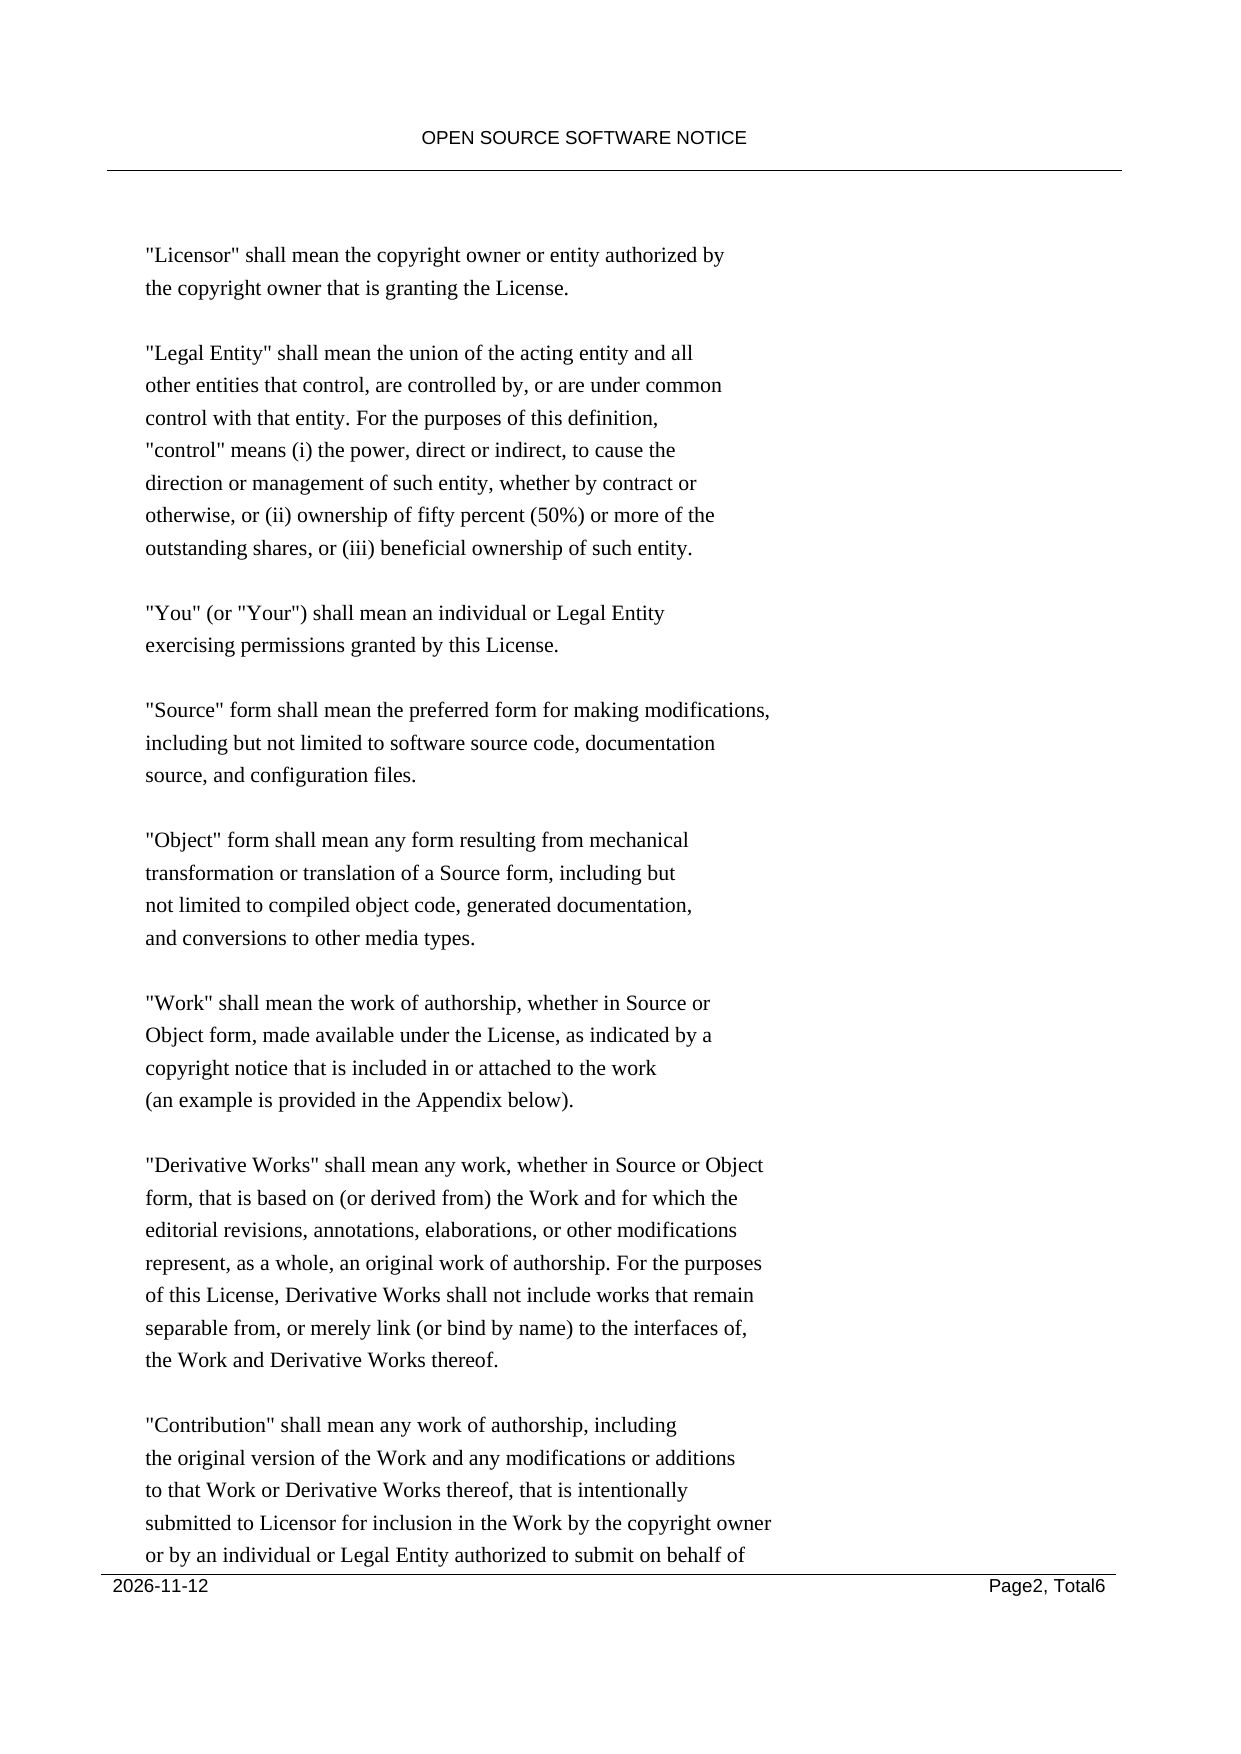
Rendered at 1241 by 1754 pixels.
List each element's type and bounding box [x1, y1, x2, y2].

text [112, 206, 1128, 1571]
